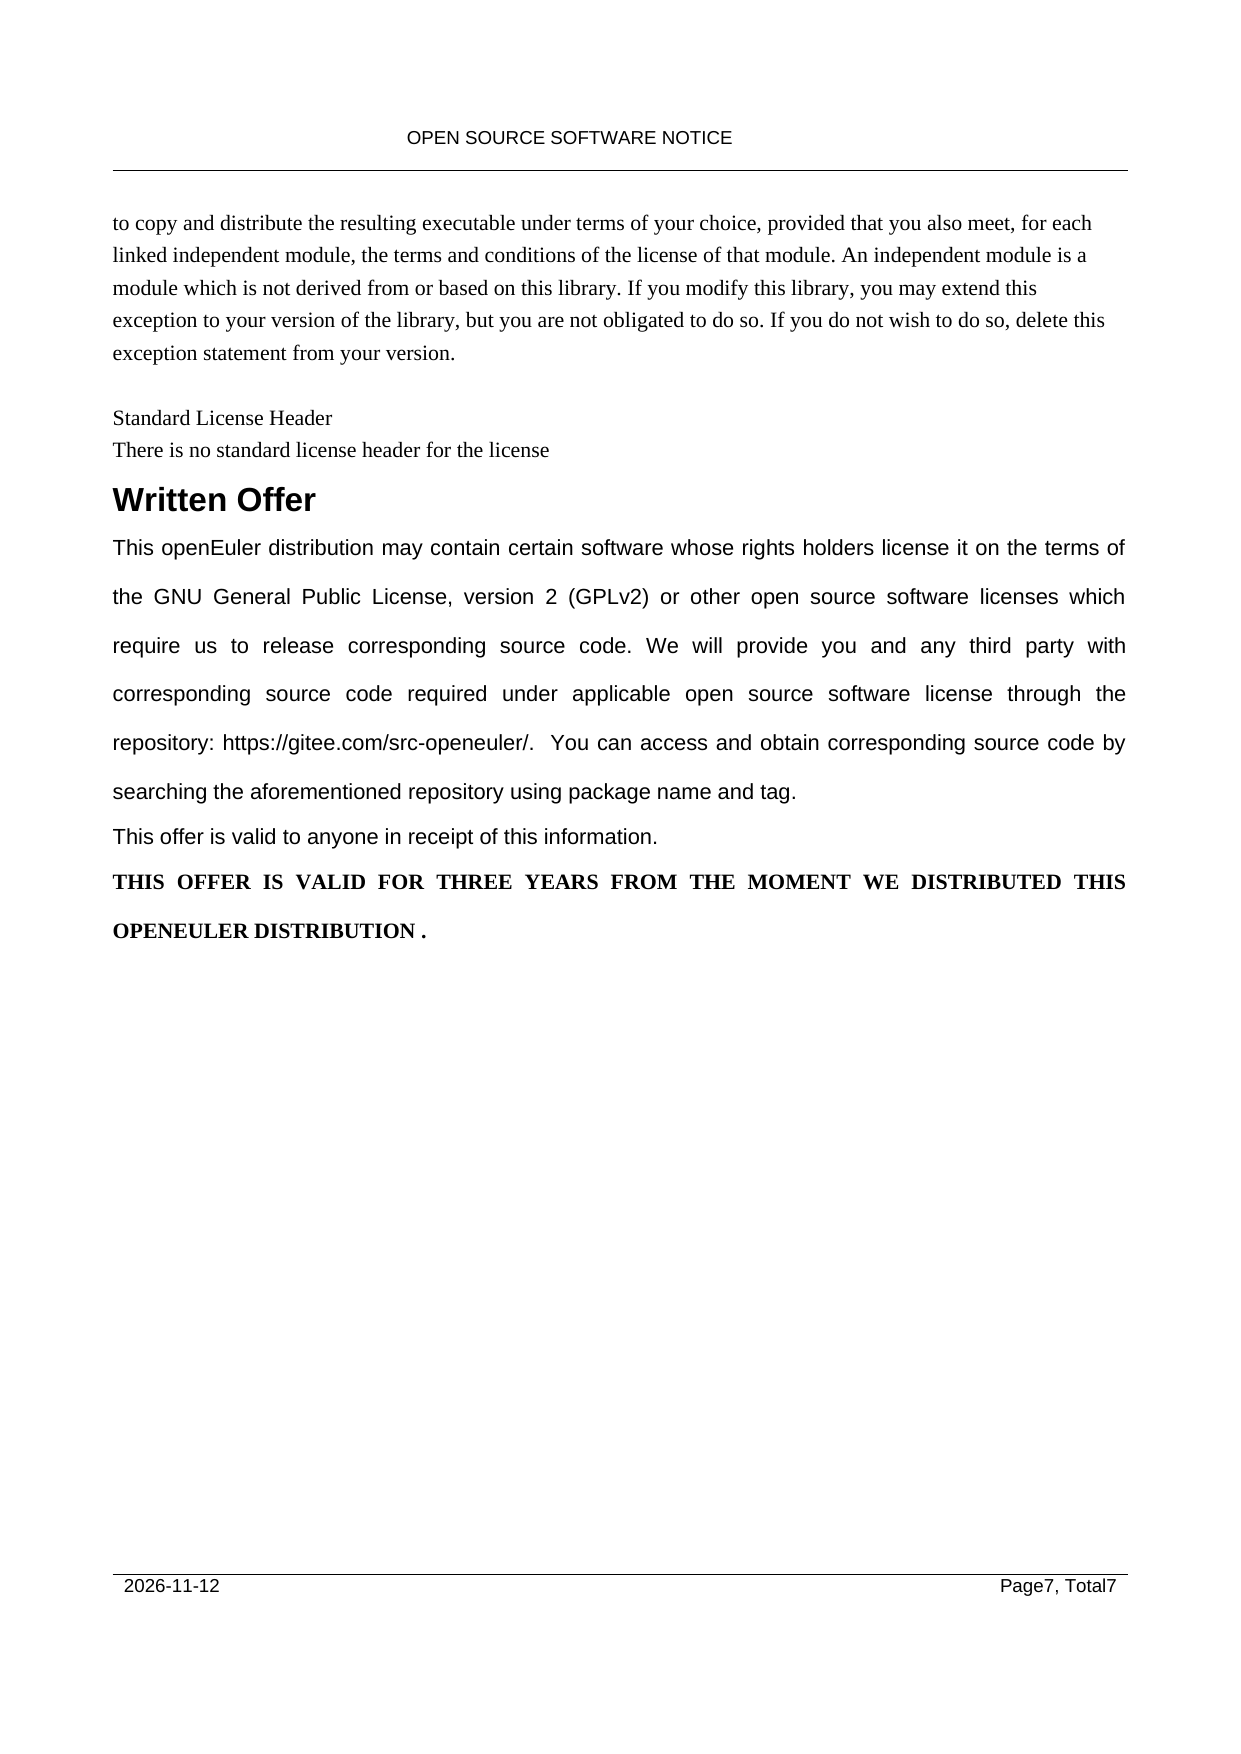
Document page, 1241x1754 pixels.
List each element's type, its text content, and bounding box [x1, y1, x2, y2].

text Written Offer [112, 466, 1128, 531]
text This offer is valid to anyone in receipt of this information. [112, 820, 1128, 853]
text This openEuler distribution may contain certain software whose rights holders license it on the terms of the GNU General Public License, version 2 (GPLv2) or other open source software licenses which require us to release corresponding source code. We will provide you and any third party with corresponding source code required under applicable open source software license through the repository: https://gitee.com/src-openeuler/. You can access and obtain corresponding source code by searching the aforementioned repository using package name and tag. [112, 531, 1128, 808]
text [112, 206, 1128, 466]
text THIS OFFER IS VALID FOR THREE YEARS FROM THE MOMENT WE DISTRIBUTED THIS OPENEULER DISTRIBUTION . [112, 865, 1128, 947]
